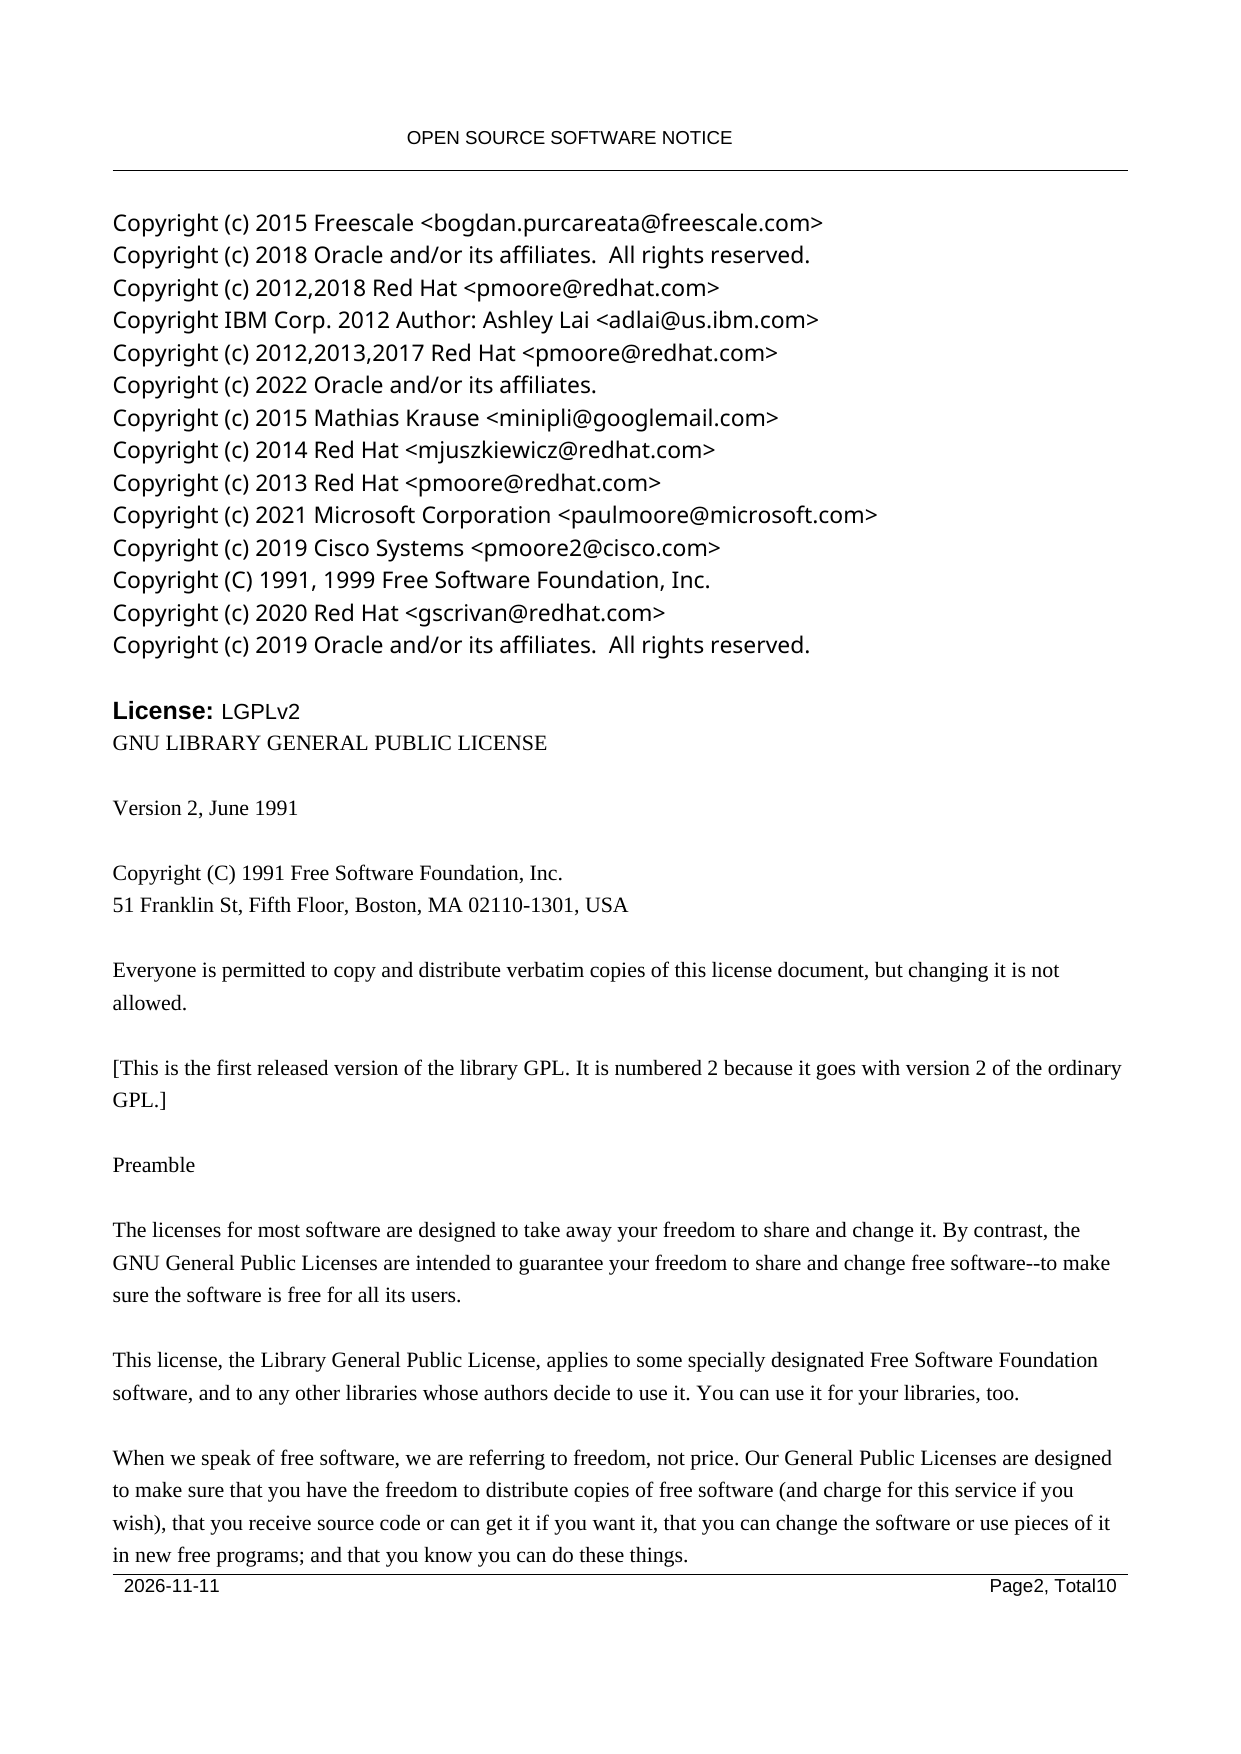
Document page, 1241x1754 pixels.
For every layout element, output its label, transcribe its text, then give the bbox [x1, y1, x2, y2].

text License: LGPLv2 [112, 694, 1128, 726]
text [112, 726, 1128, 1571]
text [112, 206, 1128, 694]
